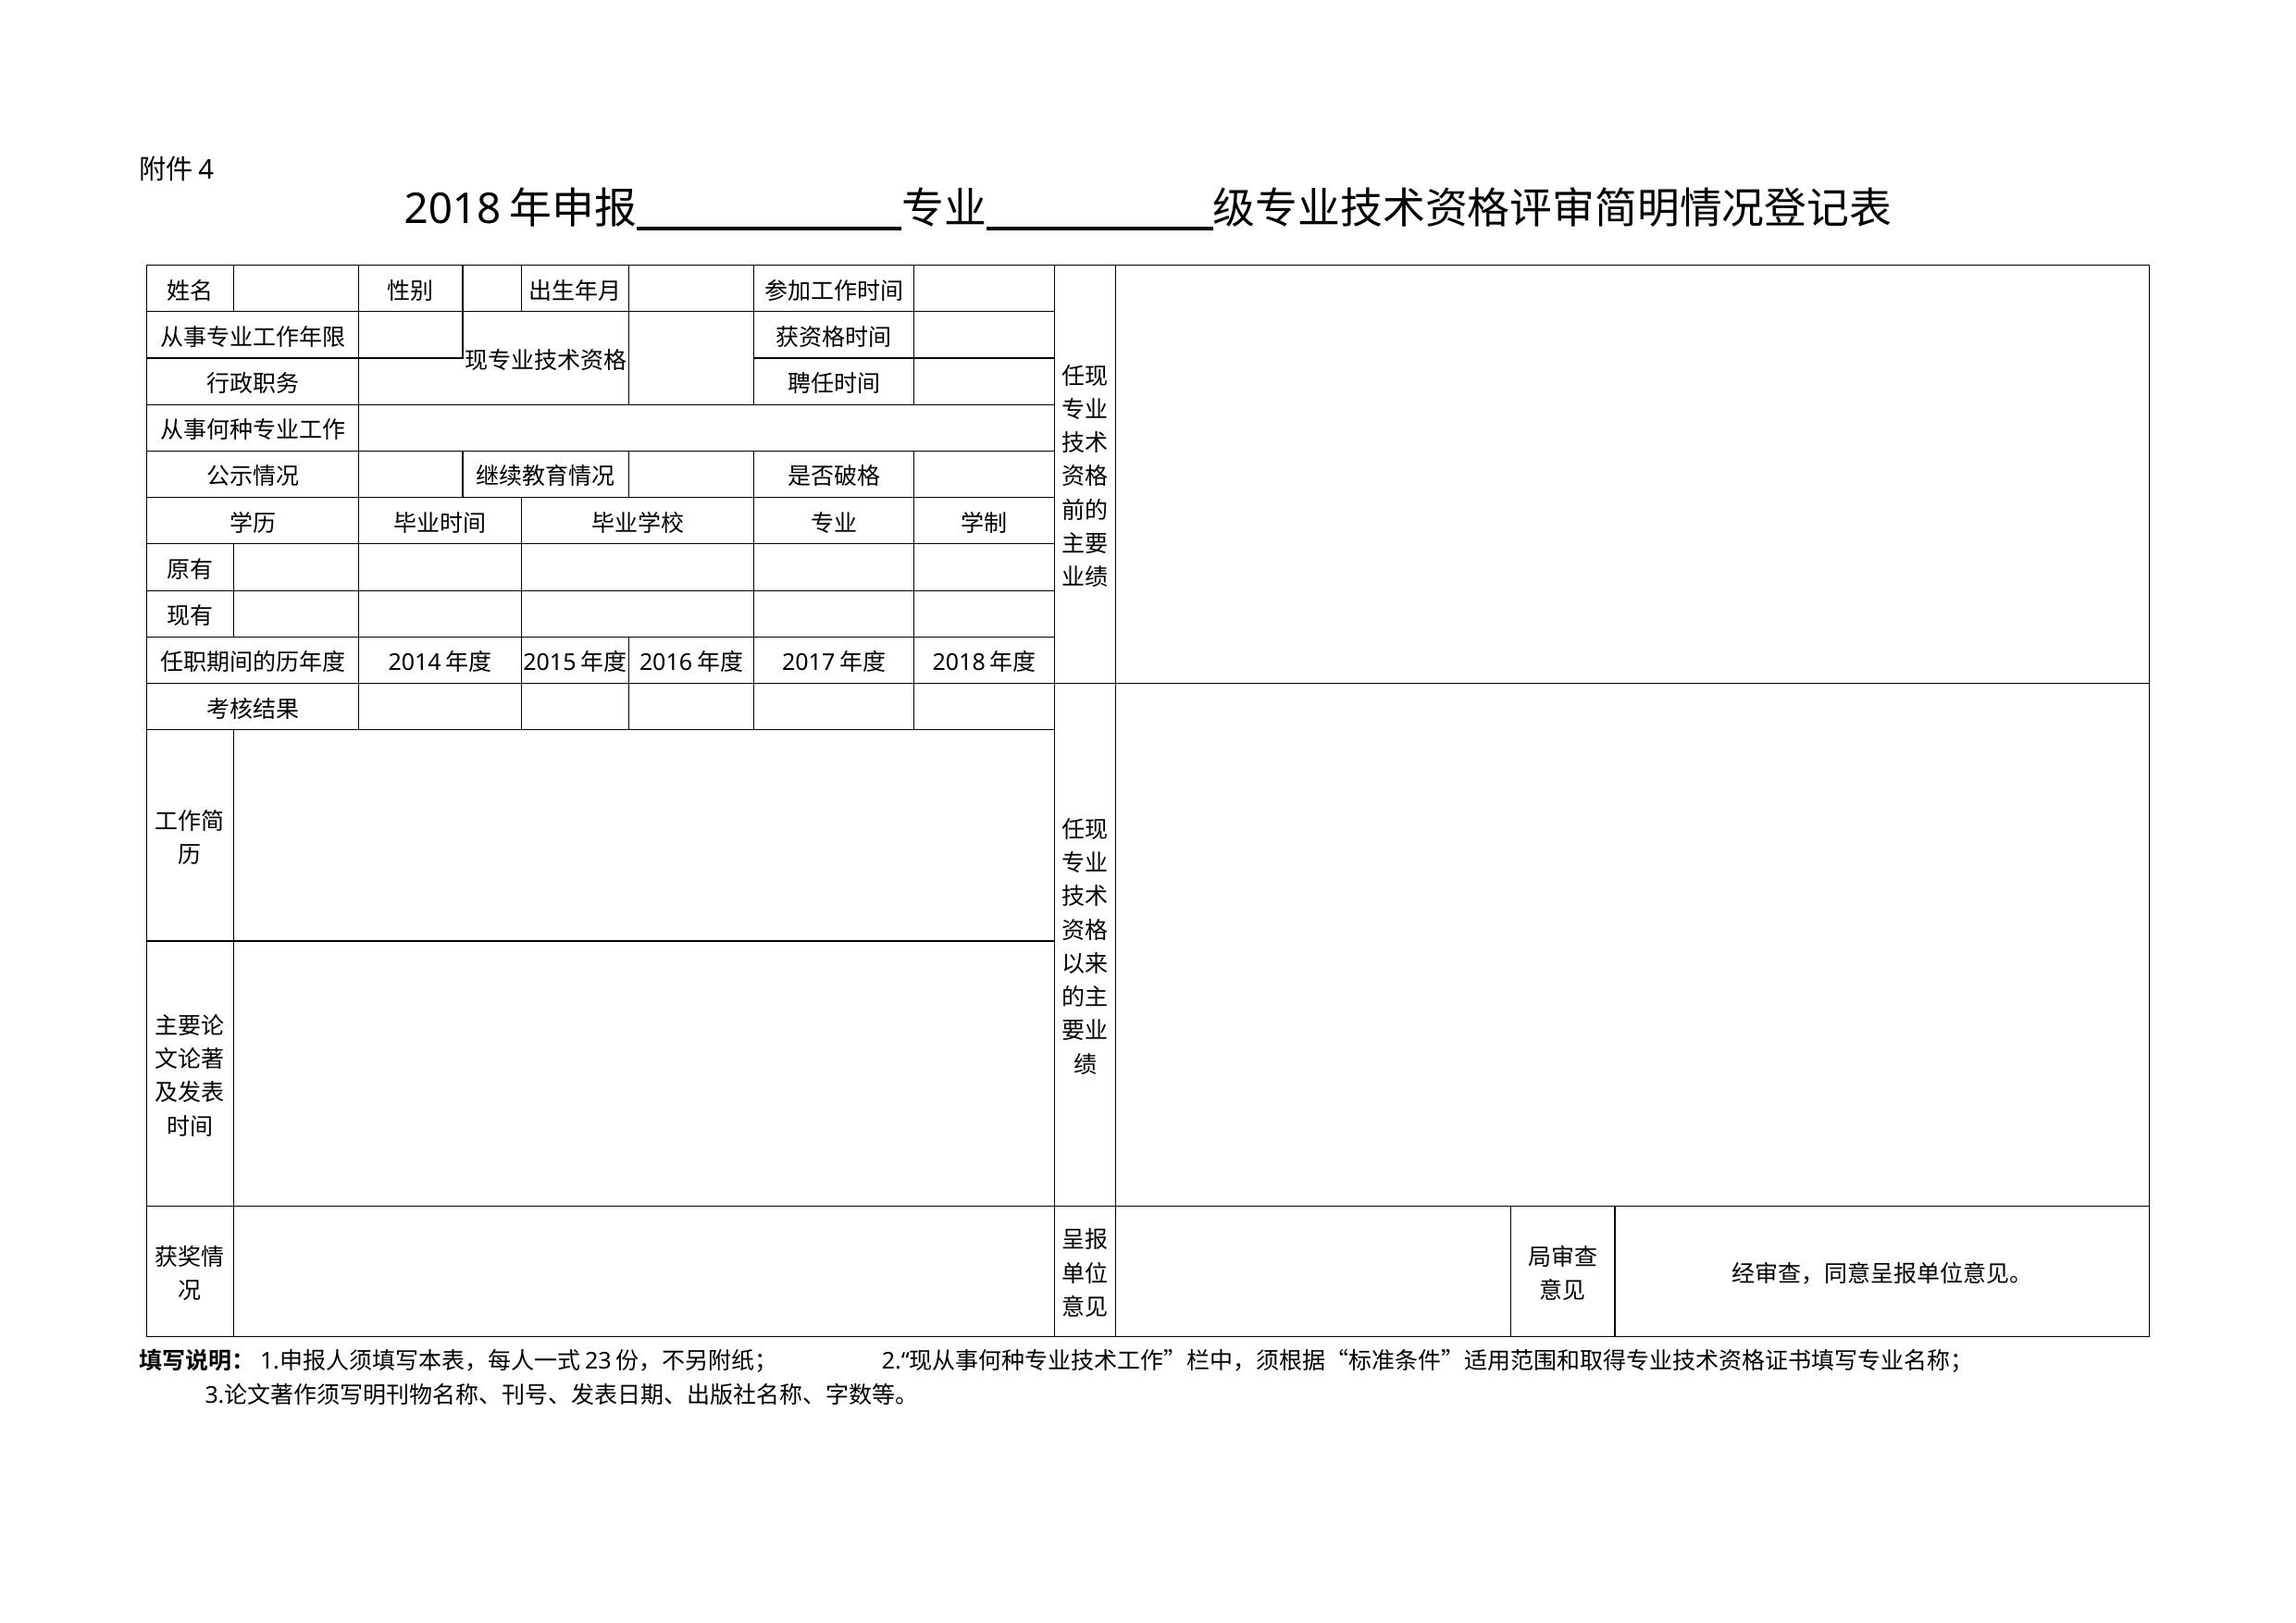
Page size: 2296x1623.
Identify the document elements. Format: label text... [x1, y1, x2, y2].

table_cell 现有 [147, 591, 233, 637]
table_cell 获资格时间 [754, 312, 913, 357]
table_cell [522, 591, 753, 637]
table_cell [754, 544, 913, 589]
table_cell 专业 [754, 498, 913, 543]
table_cell 2015年度 [522, 638, 628, 683]
table_cell [914, 452, 1054, 497]
table_cell [522, 544, 753, 589]
table_cell [914, 591, 1054, 637]
table_cell [359, 452, 462, 497]
table_cell [522, 684, 628, 729]
table_cell 获奖情况 [147, 1207, 233, 1336]
table_cell [754, 684, 913, 729]
table_cell [914, 359, 1054, 404]
table_cell 学制 [914, 498, 1054, 543]
table_cell 呈报单位意见 [1055, 1207, 1115, 1336]
table_cell [359, 544, 521, 589]
table_cell 公示情况 [147, 452, 358, 497]
table_cell 学历 [147, 498, 358, 543]
table_cell 毕业时间 [359, 498, 521, 543]
table_cell 工作简历 [147, 730, 233, 940]
table_cell 2018年度 [914, 638, 1054, 683]
table_cell [234, 544, 358, 589]
table_cell [914, 544, 1054, 589]
table_header [1116, 266, 2149, 683]
table_cell 2016年度 [629, 638, 753, 683]
table_cell [914, 312, 1054, 357]
table_cell 从事何种专业工作 [147, 405, 358, 451]
table_header [234, 266, 358, 311]
table_cell 2017年度 [754, 638, 913, 683]
table_cell [234, 591, 358, 637]
table_header 任现专业技术资格前的主要业绩 [1055, 266, 1115, 683]
table_cell 继续教育情况 [464, 452, 628, 497]
table_cell [234, 1207, 1054, 1336]
table_cell 原有 [147, 544, 233, 589]
table_cell [1116, 1207, 1510, 1336]
table_cell [914, 684, 1054, 729]
table_header 性别 [359, 266, 462, 311]
text 3.论文著作须写明刊物名称、刊号、发表日期、出版社名称、字数等。 [139, 1376, 2156, 1410]
text 填写说明： 1.申报人须填写本表，每人一式23份，不另附纸； 2.“现从事何种专业技术工作”栏中，须根据“标准条件”适用范围和取得专业技术资格证书填写专业名称； [139, 1338, 2156, 1376]
table_cell [359, 312, 462, 357]
table_header 姓名 [147, 266, 233, 311]
table_cell [629, 452, 753, 497]
table_header [464, 266, 521, 311]
table_cell [359, 684, 521, 729]
table_cell 经审查，同意呈报单位意见。 [1616, 1207, 2149, 1336]
table_cell 是否破格 [754, 452, 913, 497]
table_cell 从事专业工作年限 [147, 312, 358, 357]
table_cell [234, 942, 1054, 1205]
table_cell 现专业技术资格 [463, 312, 628, 404]
table_cell [359, 591, 521, 637]
table_cell 毕业学校 [522, 498, 753, 543]
table_header 参加工作时间 [754, 266, 913, 311]
text 附件4 [139, 147, 2156, 187]
table_cell [629, 684, 753, 729]
table_cell 局审查 意见 [1511, 1207, 1614, 1336]
text 2018年申报 专业 级专业技术资格评审简明情况登记表 [139, 187, 2156, 233]
table_cell [629, 312, 753, 404]
table_cell [1116, 684, 2149, 1205]
table_cell 行政职务 [147, 359, 358, 404]
table_cell [754, 591, 913, 637]
table_cell 2014年度 [359, 638, 521, 683]
table_header [629, 266, 753, 311]
table_cell [234, 730, 1054, 940]
table_cell 聘任时间 [754, 359, 913, 404]
table_cell [359, 405, 1054, 451]
table_header [914, 266, 1054, 311]
table_cell [359, 359, 463, 404]
table_cell 任职期间的历年度 [147, 638, 358, 683]
table_cell 考核结果 [147, 684, 358, 729]
table_cell 主要论文论著及发表时间 [147, 942, 233, 1205]
table_cell 任现专业技术资格以来的主要业绩 [1055, 684, 1115, 1205]
table_header 出生年月 [522, 266, 628, 311]
